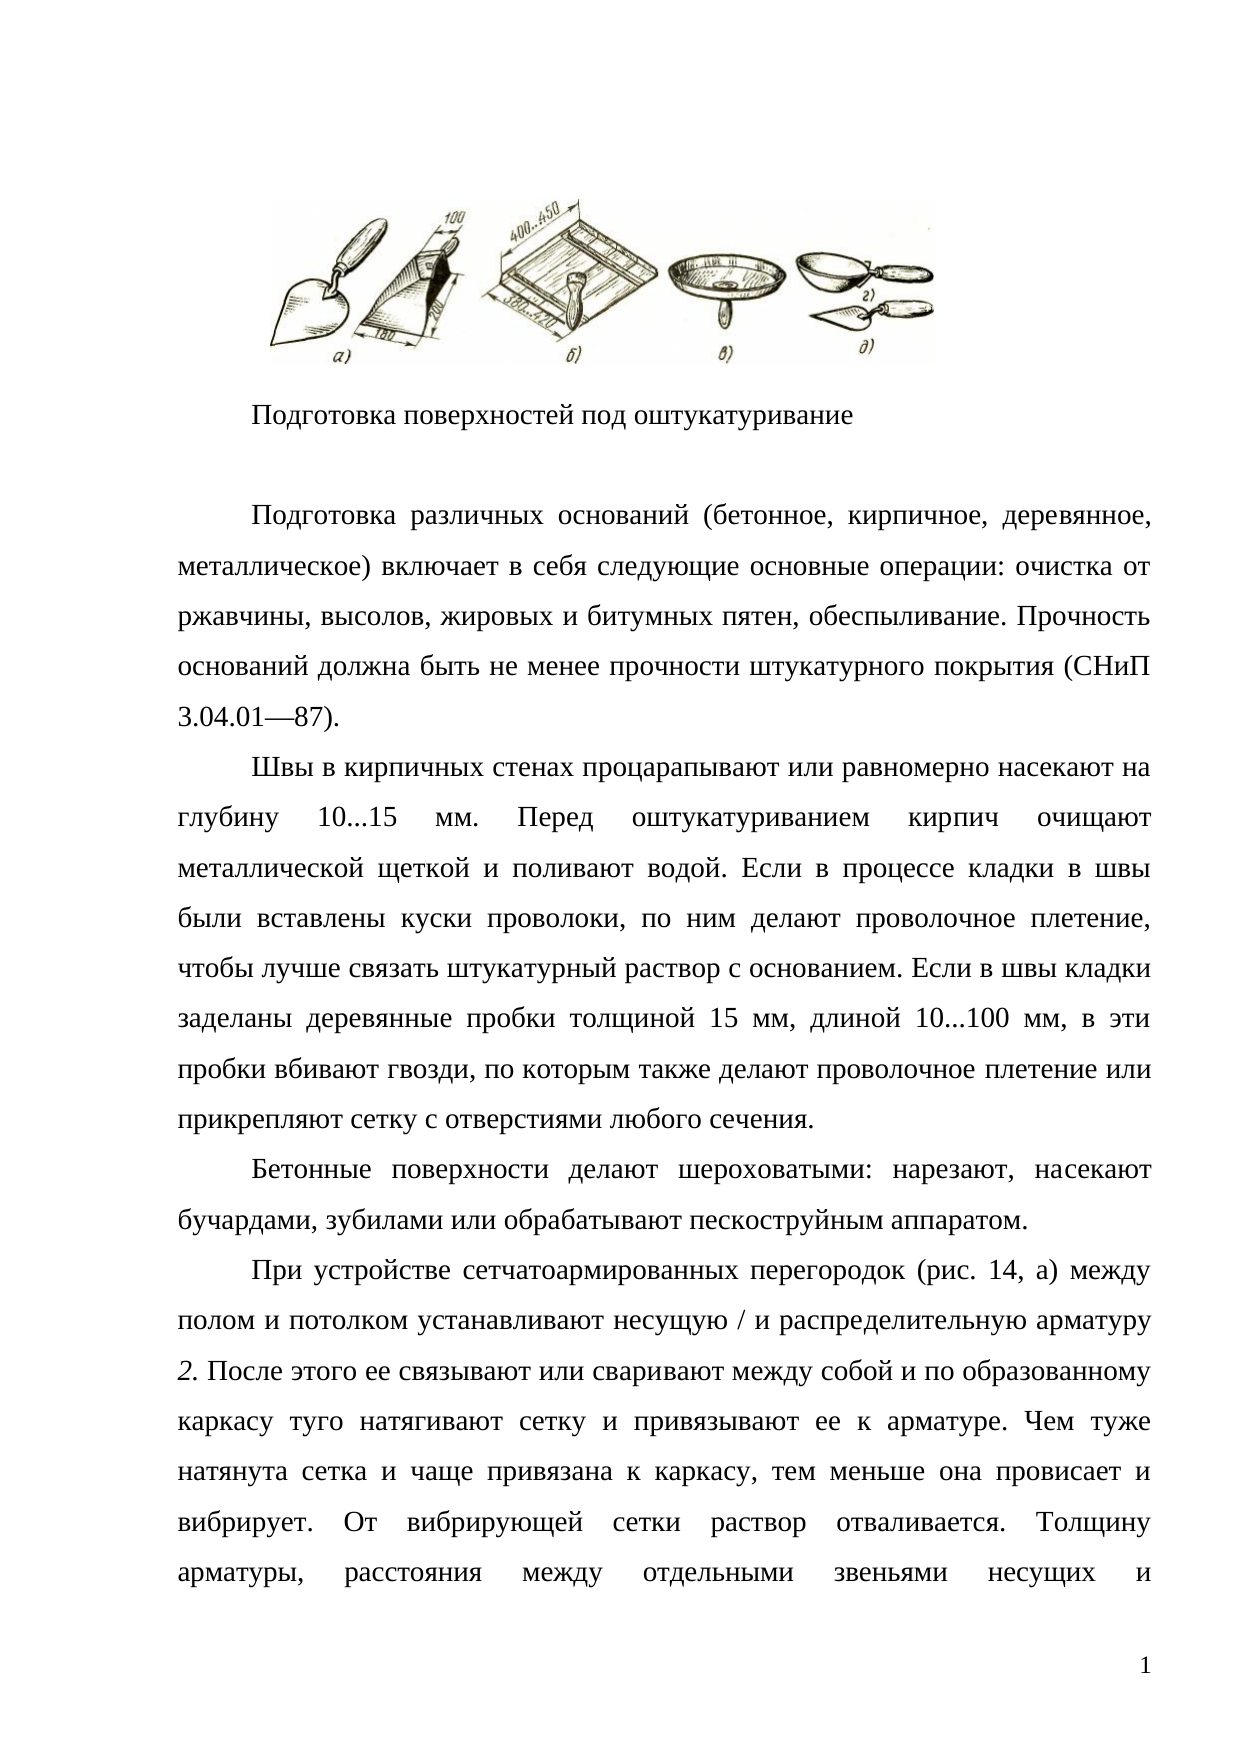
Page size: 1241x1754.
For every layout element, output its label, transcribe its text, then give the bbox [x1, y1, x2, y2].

text Швы в кирпичных стенах процарапывают или равномерно насекают на глубину 10...15 мм. Перед оштукатуриванием кирпич очищают металлической щеткой и поливают водой. Если в процессе кладки в швы были вставлены куски проволоки, по ним делают проволочное плетение, чтобы лучше связать штукатурный раствор с основанием. Если в швы кладки заделаны деревянные пробки толщиной 15 мм, длиной 10...100 мм, в эти пробки вбивают гвозди, по которым также делают проволочное плетение или прикрепляют сетку с отверстиями любого сечения. [177, 749, 1152, 1135]
picture [270, 199, 934, 364]
text Подготовка различных оснований (бетонное, кирпичное, деревянное, металлическое) включает в себя следующие основные операции: очистка от ржавчины, высолов, жировых и битумных пятен, обеспыливание. Прочность оснований должна быть не менее прочности штукатурного покрытия (СНиП 3.04.01—87). [177, 497, 1152, 732]
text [177, 1252, 1152, 1588]
text Бетонные поверхности делают шероховатыми: нарезают, насекают бучардами, зубилами или обрабатывают пескоструйным аппаратом. [177, 1152, 1152, 1235]
